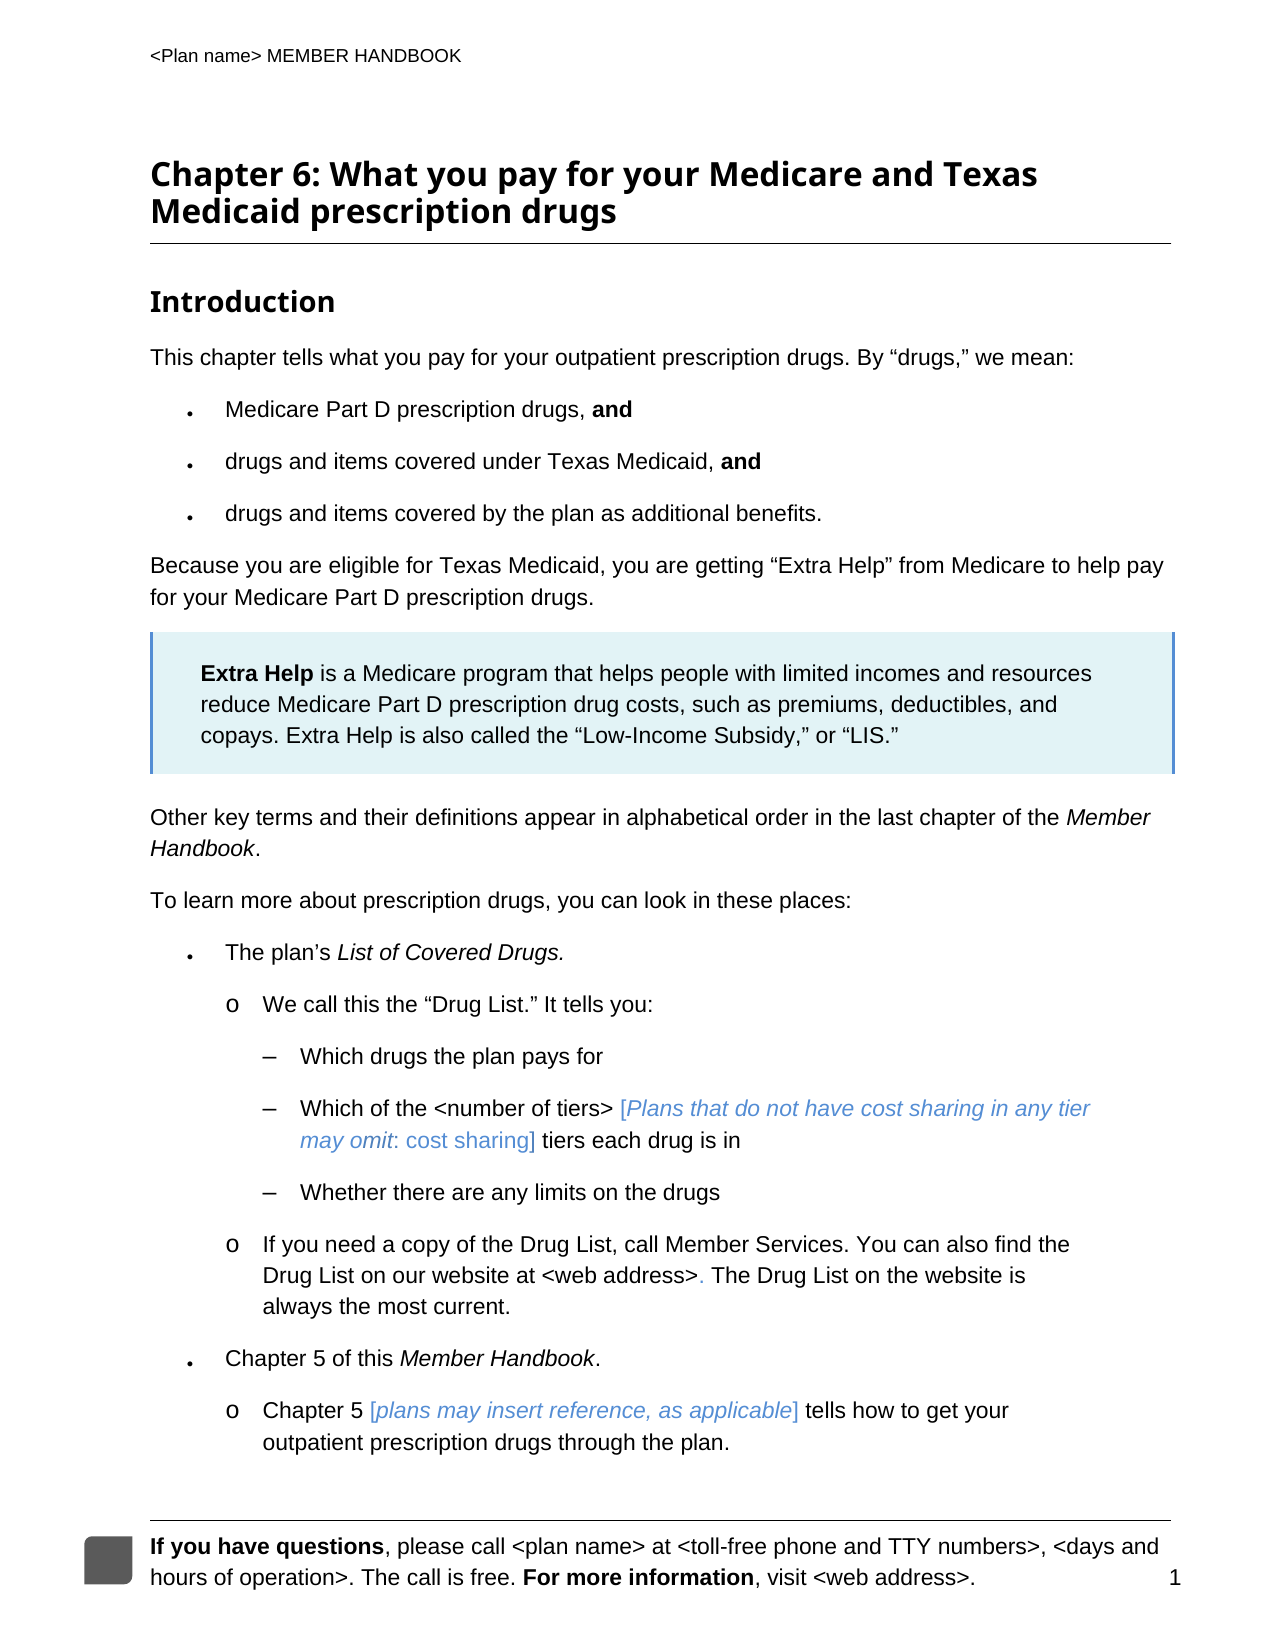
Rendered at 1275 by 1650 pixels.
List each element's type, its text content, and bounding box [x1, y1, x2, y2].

list Which of the <number of tiers> [Plans that do not have cost sharing in any tier may omit: cost sharing] tiers each drug is in [262, 1092, 1096, 1154]
list Whether there are any limits on the drugs [262, 1175, 1096, 1206]
list The plan’s List of Covered Drugs. [187, 936, 1096, 967]
text Because you are eligible for Texas Medicaid, you are getting “Extra Help” from Medicare to help pay for your Medicare Part D prescription drugs. [150, 549, 1171, 611]
list We call this the “Drug List.” It tells you: [225, 988, 1096, 1019]
list Medicare Part D prescription drugs, and [187, 392, 1096, 424]
list If you need a copy of the Drug List, call Member Services. You can also find the Drug List on our website at <web address>. The Drug List on the website is always the most current. [225, 1227, 1096, 1321]
table_header Extra Help is a Medicare program that helps people with limited incomes and resources reduce Medicare Part D prescription drug costs, such as premiums, deductibles, and copays. Extra Help is also called the “Low-Income Subsidy,” or “LIS.” [153, 635, 1172, 771]
text Introduction [150, 282, 1171, 319]
text Chapter 6: What you pay for your Medicare and Texas Medicaid prescription drugs [150, 156, 1171, 243]
text Other key terms and their definitions appear in alphabetical order in the last chapter of the Member Handbook. [150, 800, 1171, 863]
list Which drugs the plan pays for [262, 1040, 1096, 1071]
list Chapter 5 of this Member Handbook. [187, 1342, 1096, 1373]
list Chapter 5 [plans may insert reference, as applicable] tells how to get your outpatient prescription drugs through the plan. [225, 1394, 1096, 1456]
text This chapter tells what you pay for your outpatient prescription drugs. By “drugs,” we mean: [150, 340, 1171, 372]
text To learn more about prescription drugs, you can look in these places: [150, 883, 1171, 915]
list drugs and items covered by the plan as additional benefits. [187, 497, 1096, 528]
list drugs and items covered under Texas Medicaid, and [187, 444, 1096, 476]
